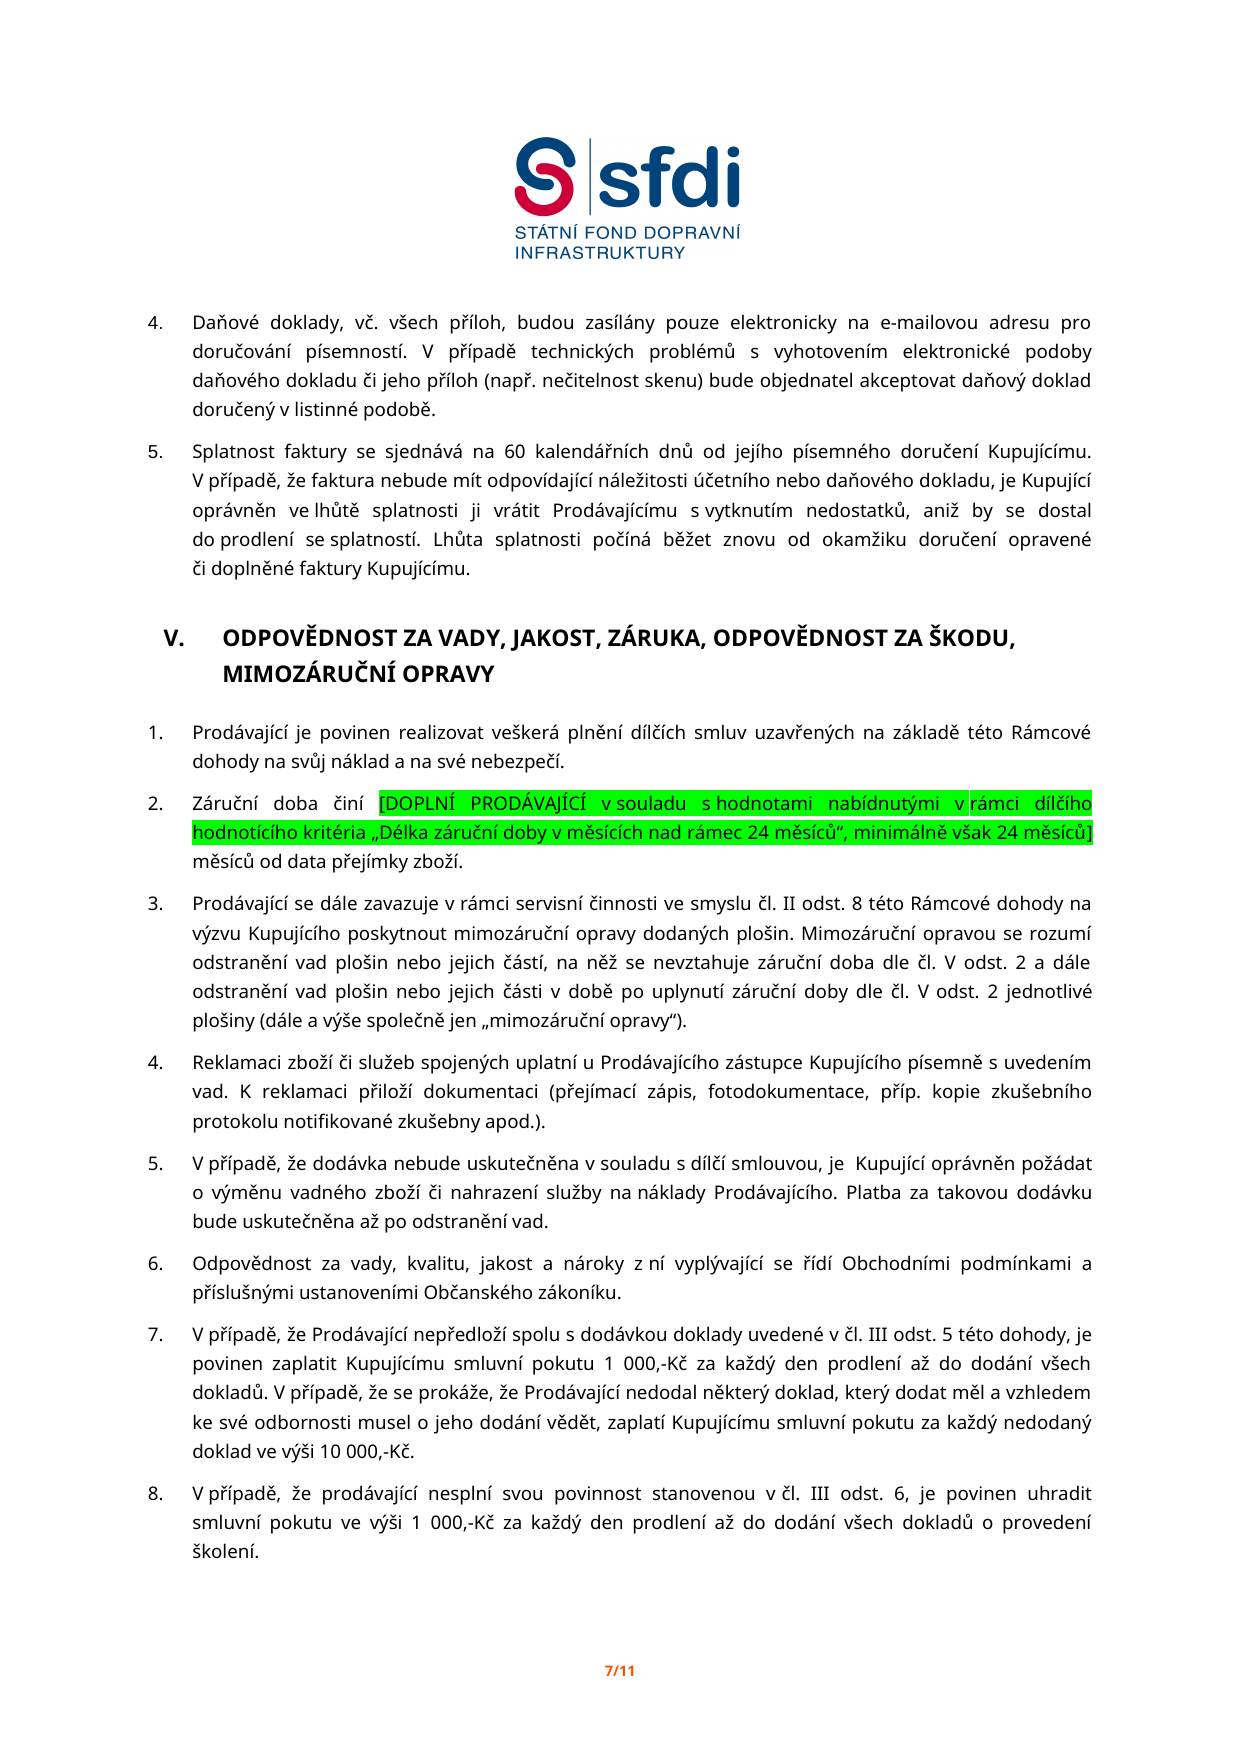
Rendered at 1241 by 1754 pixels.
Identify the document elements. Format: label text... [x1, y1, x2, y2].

picture [514, 135, 740, 259]
list V případě, že dodávka nebude uskutečněna v souladu s dílčí smlouvou, je Kupující oprávněn požádat o výměnu vadného zboží či nahrazení služby na náklady Prodávajícího. Platba za takovou dodávku bude uskutečněna až po odstranění vad. [148, 1150, 1093, 1234]
list ODPOVĚDNOST ZA VADY, JAKOST, ZÁRUKA, ODPOVĚDNOST ZA ŠKODU, MIMOZÁRUČNÍ OPRAVY [185, 622, 1093, 689]
list V případě, že Prodávající nepředloží spolu s dodávkou doklady uvedené v čl. III odst. 5 této dohody, je povinen zaplatit Kupujícímu smluvní pokutu 1 000,-Kč za každý den prodlení až do dodání všech dokladů. V případě, že se prokáže, že Prodávající nedodal některý doklad, který dodat měl a vzhledem ke své odbornosti musel o jeho dodání vědět, zaplatí Kupujícímu smluvní pokutu za každý nedodaný doklad ve výši 10 000,-Kč. [148, 1321, 1093, 1464]
list Prodávající se dále zavazuje v rámci servisní činnosti ve smyslu čl. II odst. 8 této Rámcové dohody na výzvu Kupujícího poskytnout mimozáruční opravy dodaných plošin. Mimozáruční opravou se rozumí odstranění vad plošin nebo jejich částí, na něž se nevztahuje záruční doba dle čl. V odst. 2 a dále odstranění vad plošin nebo jejich části v době po uplynutí záruční doby dle čl. V odst. 2 jednotlivé plošiny (dále a výše společně jen „mimozáruční opravy“). [148, 891, 1093, 1033]
subtitle Daňové doklady, vč. všech příloh, budou zasílány pouze elektronicky na e-mailovou adresu pro doručování písemností. V případě technických problémů s vyhotovením elektronické podoby daňového dokladu či jeho příloh (např. nečitelnost skenu) bude objednatel akceptovat daňový doklad doručený v listinné podobě. [148, 309, 1093, 422]
list Záruční doba činí [DOPLNÍ PRODÁVAJÍCÍ v souladu s hodnotami nabídnutými v rámci dílčího hodnotícího kritéria „Délka záruční doby v měsících nad rámec 24 měsíců“, minimálně však 24 měsíců] měsíců od data přejímky zboží. [148, 790, 1093, 874]
list Prodávající je povinen realizovat veškerá plnění dílčích smluv uzavřených na základě této Rámcové dohody na svůj náklad a na své nebezpečí. [148, 719, 1093, 774]
list Reklamaci zboží či služeb spojených uplatní u Prodávajícího zástupce Kupujícího písemně s uvedením vad. K reklamaci přiloží dokumentaci (přejímací zápis, fotodokumentace, příp. kopie zkušebního protokolu notifikované zkušebny apod.). [148, 1049, 1093, 1133]
list Odpovědnost za vady, kvalitu, jakost a nároky z ní vyplývající se řídí Obchodními podmínkami a příslušnými ustanoveními Občanského zákoníku. [148, 1250, 1093, 1305]
subtitle Splatnost faktury se sjednává na 60 kalendářních dnů od jejího písemného doručení Kupujícímu. V případě, že faktura nebude mít odpovídající náležitosti účetního nebo daňového dokladu, je Kupující oprávněn ve lhůtě splatnosti ji vrátit Prodávajícímu s vytknutím nedostatků, aniž by se dostal do prodlení se splatností. Lhůta splatnosti počíná běžet znovu od okamžiku doručení opravené či doplněné faktury Kupujícímu. [148, 438, 1093, 581]
list V případě, že prodávající nesplní svou povinnost stanovenou v čl. III odst. 6, je povinen uhradit smluvní pokutu ve výši 1 000,-Kč za každý den prodlení až do dodání všech dokladů o provedení školení. [148, 1480, 1093, 1564]
